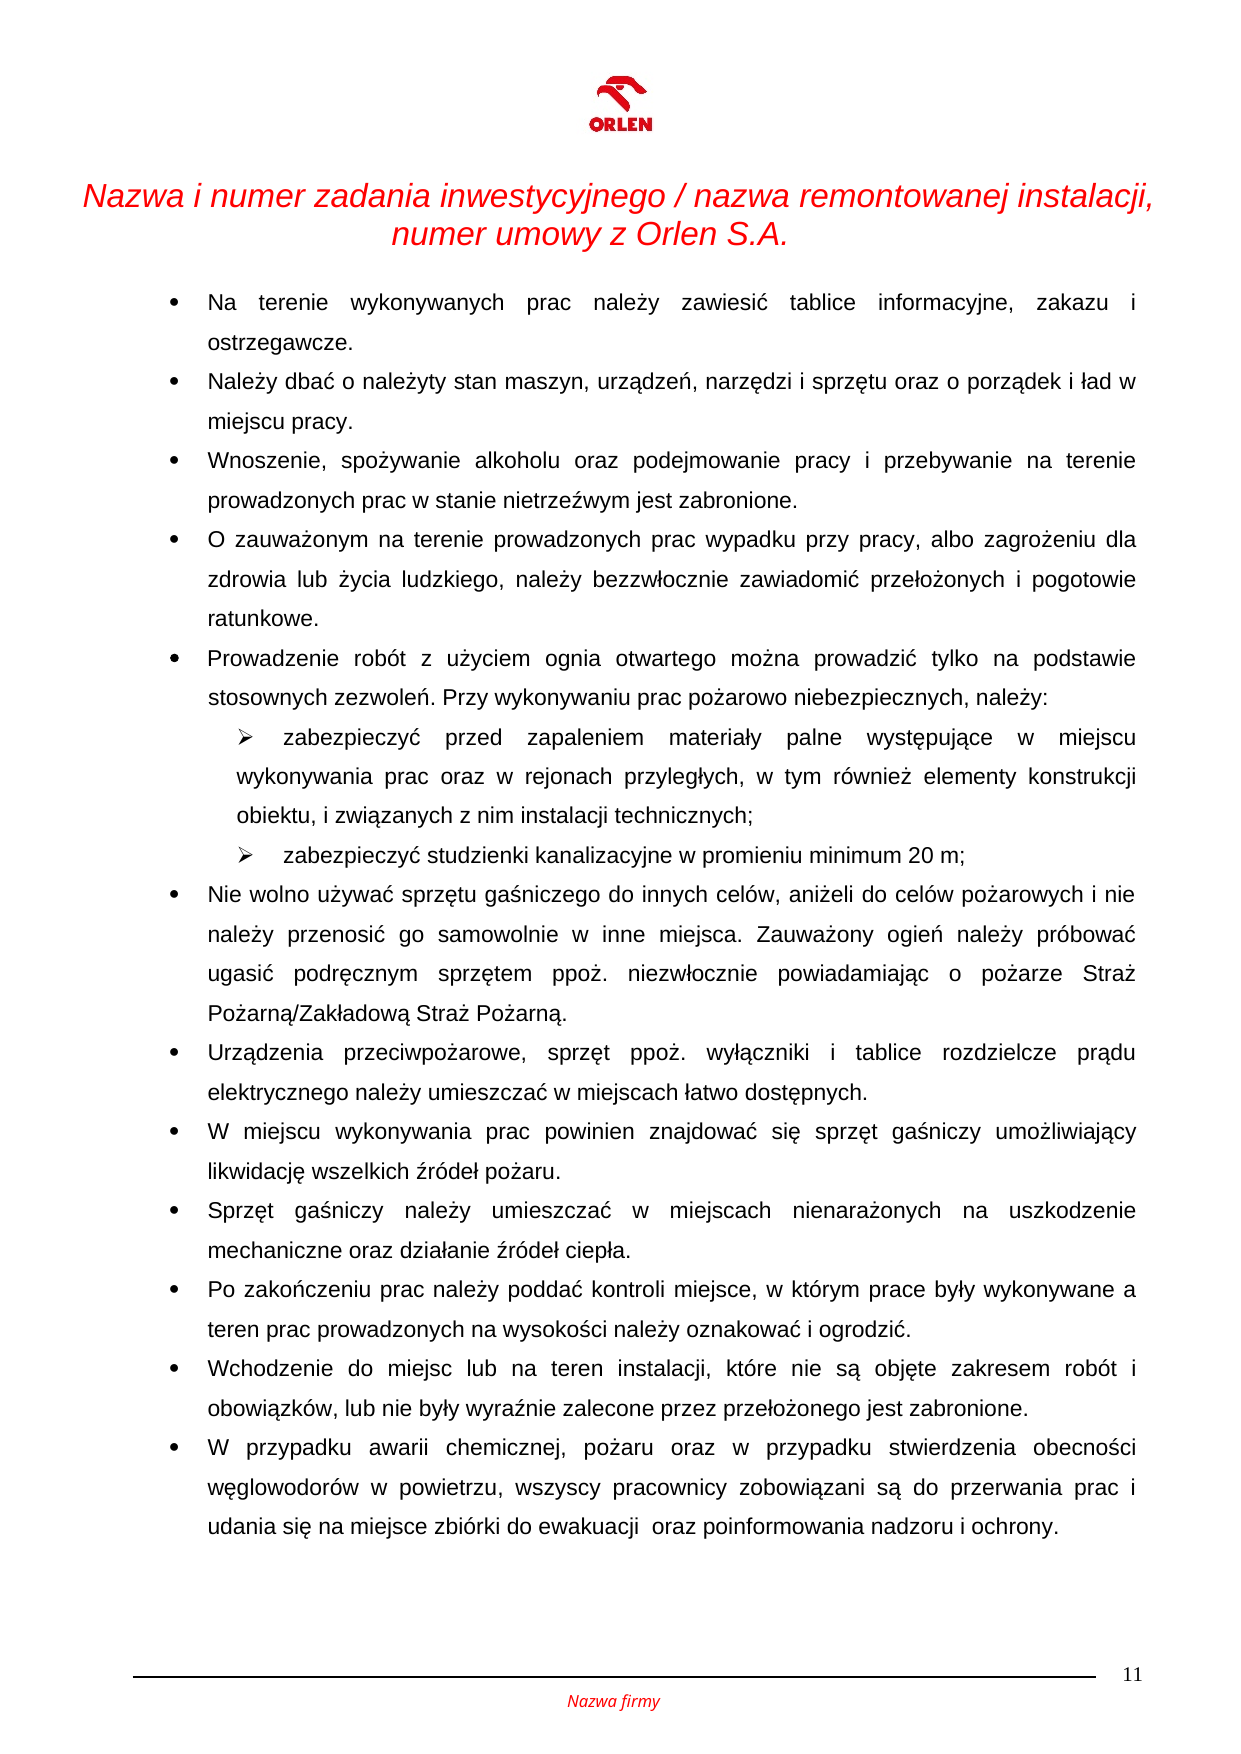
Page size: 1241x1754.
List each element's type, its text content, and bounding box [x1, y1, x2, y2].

list Prowadzenie robót z użyciem ognia otwartego można prowadzić tylko na podstawie stosownych zezwoleń. Przy wykonywaniu prac pożarowo niebezpiecznych, należy: [170, 644, 1137, 710]
list Na terenie wykonywanych prac należy zawiesić tablice informacyjne, zakazu i ostrzegawcze. [170, 289, 1137, 355]
list Nie wolno używać sprzętu gaśniczego do innych celów, aniżeli do celów pożarowych i nie należy przenosić go samowolnie w inne miejsca. Zauważony ogień należy próbować ugasić podręcznym sprzętem ppoż. niezwłocznie powiadamiając o pożarze Straż Pożarną/Zakładową Straż Pożarną. [170, 881, 1137, 1026]
list Należy dbać o należyty stan maszyn, urządzeń, narzędzi i sprzętu oraz o porządek i ład w miejscu pracy. [170, 368, 1137, 434]
list W przypadku awarii chemicznej, pożaru oraz w przypadku stwierdzenia obecności węglowodorów w powietrzu, wszyscy pracownicy zobowiązani są do przerwania prac i udania się na miejsce zbiórki do ewakuacji oraz poinformowania nadzoru i ochrony. [170, 1434, 1137, 1539]
list Urządzenia przeciwpożarowe, sprzęt ppoż. wyłączniki i tablice rozdzielcze prądu elektrycznego należy umieszczać w miejscach łatwo dostępnych. [170, 1039, 1137, 1105]
list Sprzęt gaśniczy należy umieszczać w miejscach nienarażonych na uszkodzenie mechaniczne oraz działanie źródeł ciepła. [170, 1197, 1137, 1263]
list Po zakończeniu prac należy poddać kontroli miejsce, w którym prace były wykonywane a teren prac prowadzonych na wysokości należy oznakować i ogrodzić. [170, 1276, 1137, 1342]
picture [575, 57, 665, 146]
list zabezpieczyć studzienki kanalizacyjne w promieniu minimum 20 m; [236, 842, 1137, 868]
list zabezpieczyć przed zapaleniem materiały palne występujące w miejscu wykonywania prac oraz w rejonach przyległych, w tym również elementy konstrukcji obiektu, i związanych z nim instalacji technicznych; [236, 723, 1137, 829]
list W miejscu wykonywania prac powinien znajdować się sprzęt gaśniczy umożliwiający likwidację wszelkich źródeł pożaru. [170, 1118, 1137, 1184]
list Wchodzenie do miejsc lub na teren instalacji, które nie są objęte zakresem robót i obowiązków, lub nie były wyraźnie zalecone przez przełożonego jest zabronione. [170, 1355, 1137, 1421]
list Wnoszenie, spożywanie alkoholu oraz podejmowanie pracy i przebywanie na terenie prowadzonych prac w stanie nietrzeźwym jest zabronione. [170, 447, 1137, 513]
list O zauważonym na terenie prowadzonych prac wypadku przy pracy, albo zagrożeniu dla zdrowia lub życia ludzkiego, należy bezzwłocznie zawiadomić przełożonych i pogotowie ratunkowe. [170, 526, 1137, 631]
